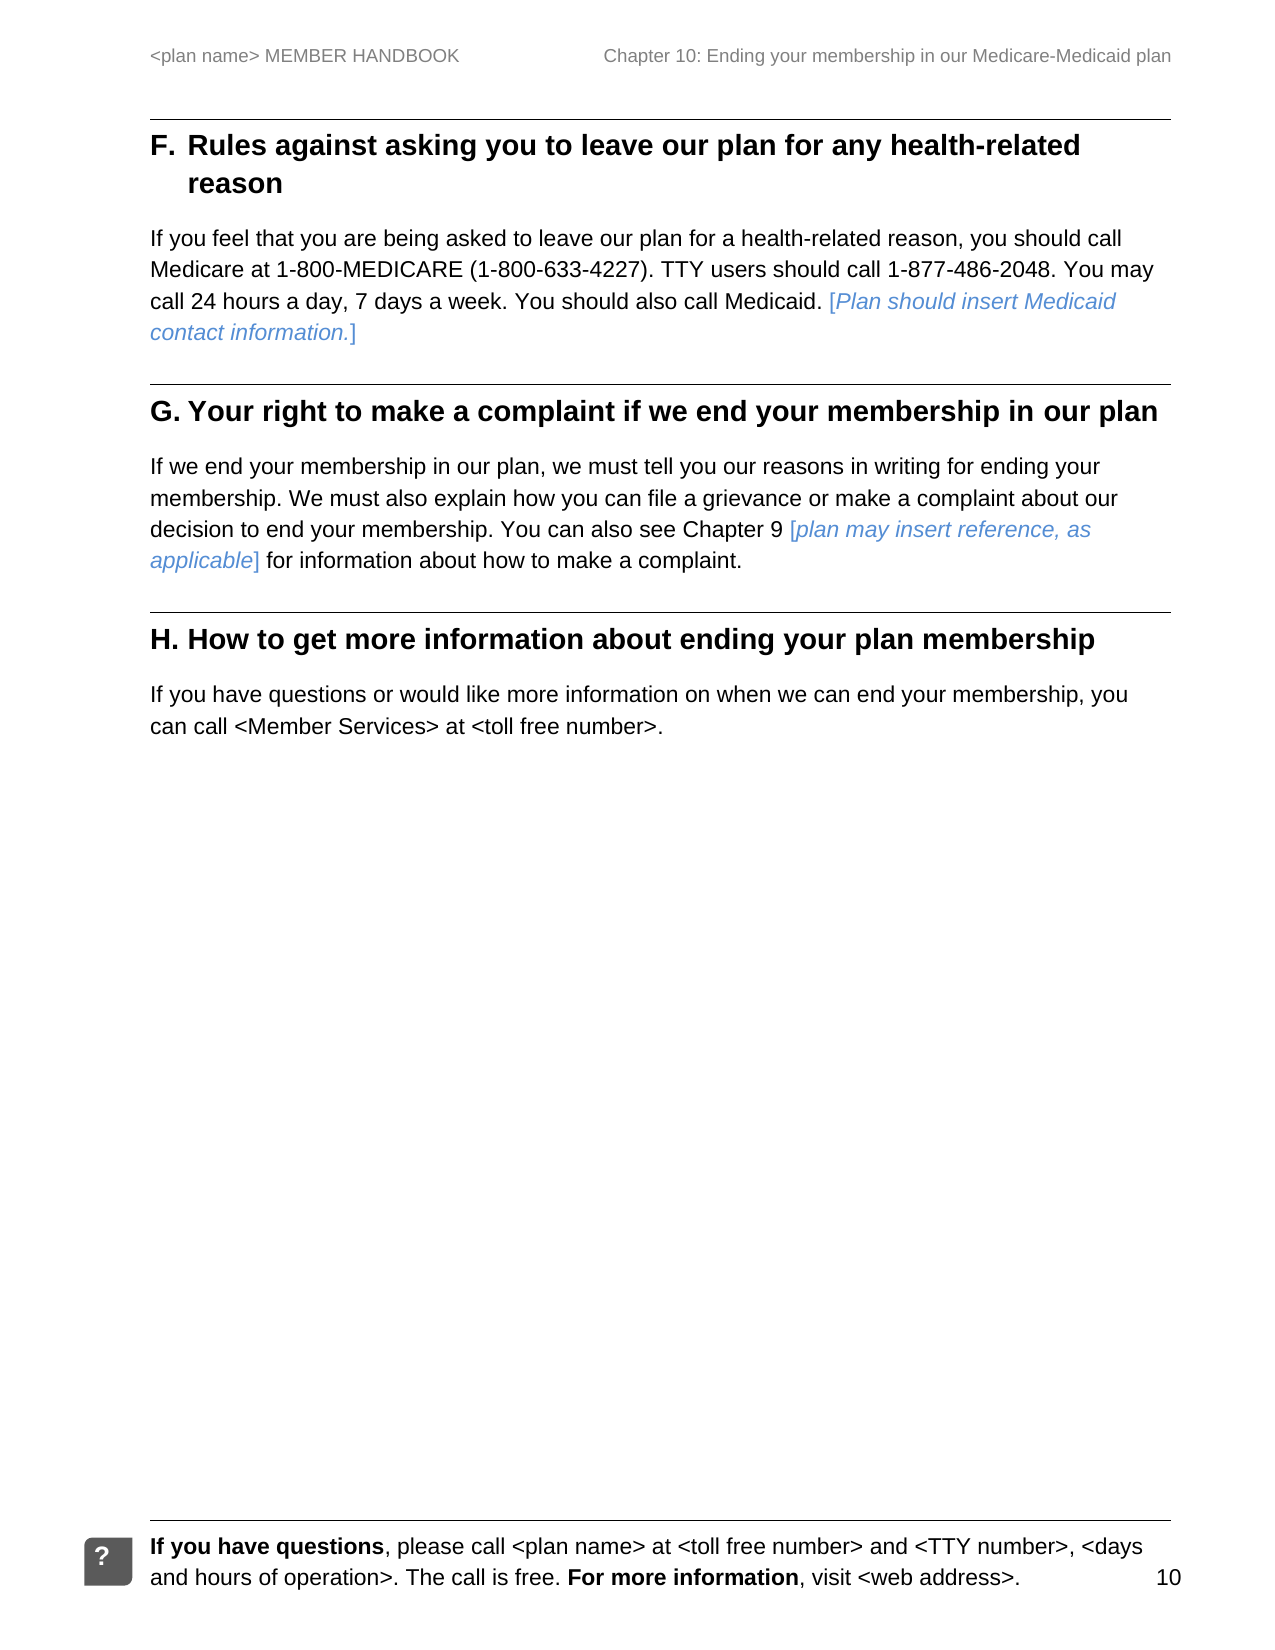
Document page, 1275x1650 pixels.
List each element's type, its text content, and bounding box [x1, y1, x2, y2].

text Rules against asking you to leave our plan for any health-related reason [150, 120, 1171, 201]
text If you have questions or would like more information on when we can end your membership, you can call <Member Services> at <toll free number>. [150, 678, 1171, 740]
text Your right to make a complaint if we end your membership in our plan [150, 385, 1171, 429]
text How to get more information about ending your plan membership [150, 613, 1171, 657]
text If we end your membership in our plan, we must tell you our reasons in writing for ending your membership. We must also explain how you can file a grievance or make a complaint about our decision to end your membership. You can also see Chapter 9 [plan may insert reference, as applicable] for information about how to make a complaint. [150, 450, 1171, 575]
text If you feel that you are being asked to leave our plan for a health-related reason, you should call Medicare at 1-800-MEDICARE (1-800-633-4227). TTY users should call 1-877-486-2048. You may call 24 hours a day, 7 days a week. You should also call Medicaid. [Plan should insert Medicaid contact information.] [150, 222, 1171, 347]
